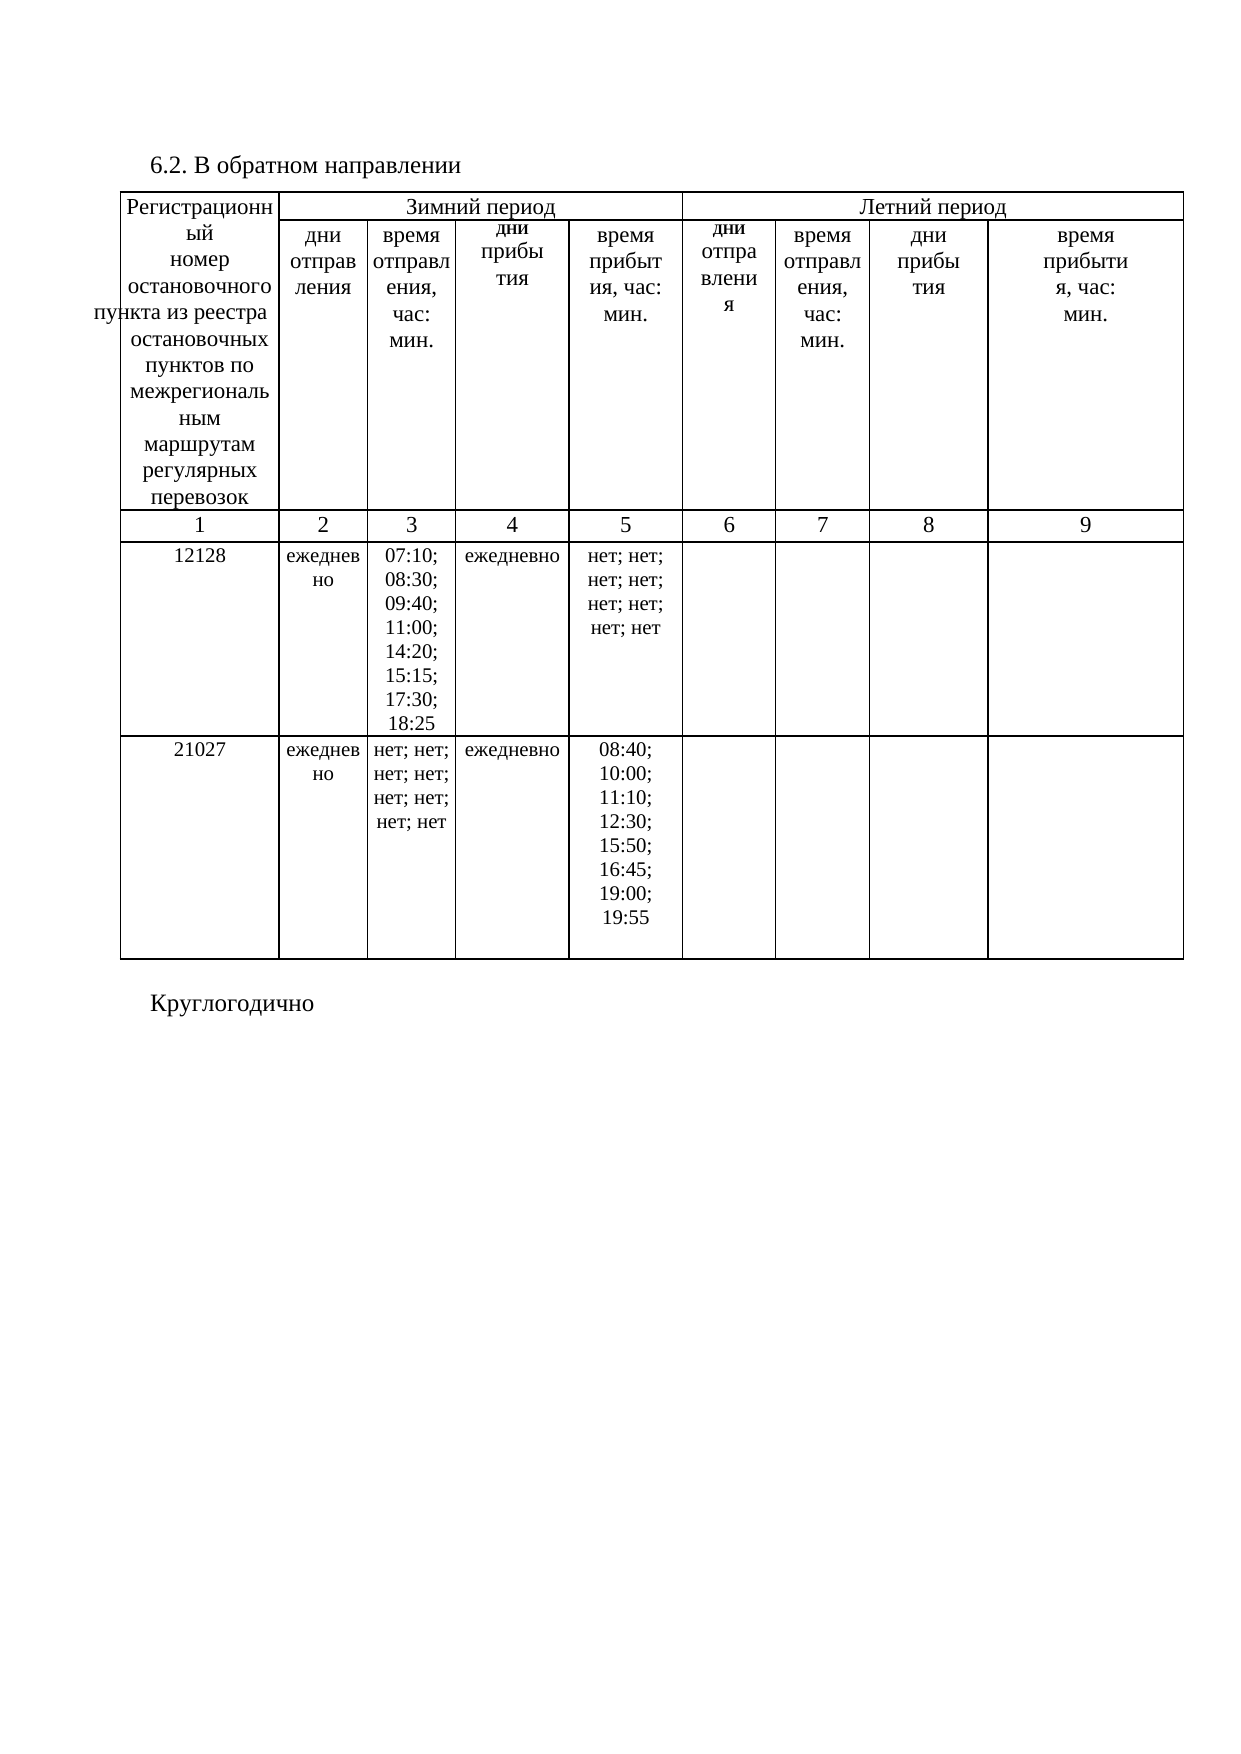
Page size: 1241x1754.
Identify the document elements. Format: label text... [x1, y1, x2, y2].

table_cell 08:40; 10:00; 11:10; 12:30; 15:50; 16:45; 19:00; 19:55 [570, 737, 682, 958]
table_cell время прибыти я, час: мин. [989, 221, 1183, 509]
table_cell 9 [989, 511, 1183, 541]
table_cell [683, 737, 775, 958]
table_cell 6 [683, 511, 775, 541]
table_cell ДНИ отпра влени я [683, 221, 775, 509]
table_cell дни отправ ления [280, 221, 367, 509]
table_cell нет; нет; нет; нет; нет; нет; нет; нет [368, 737, 455, 958]
table_cell 12128 [121, 543, 278, 735]
table_cell [776, 543, 869, 735]
table_header Зимний период [280, 193, 682, 219]
table_cell 21027 [121, 737, 278, 958]
table_cell [870, 737, 987, 958]
table_cell 1 [121, 511, 278, 541]
table_cell ДНИ прибы тия [456, 221, 568, 509]
table_cell ежедневно [456, 543, 568, 735]
table_cell время прибыт ия, час: мин. [570, 221, 682, 509]
table_cell 4 [456, 511, 568, 541]
table_cell [989, 737, 1183, 958]
table_cell 2 [280, 511, 367, 541]
table_cell [870, 543, 987, 735]
table_cell 07:10; 08:30; 09:40; 11:00; 14:20; 15:15; 17:30; 18:25 [368, 543, 455, 735]
table_cell нет; нет; нет; нет; нет; нет; нет; нет [570, 543, 682, 735]
table_cell 7 [776, 511, 869, 541]
table_cell [989, 543, 1183, 735]
table_header Регистрационный номер остановочного пункта из реестра остановочных пунктов по межрегиональным маршрутам регулярных перевозок [121, 193, 278, 509]
table_cell [683, 543, 775, 735]
table_cell ежедневно [280, 737, 367, 958]
table_cell время отправл ения, час: мин. [776, 221, 869, 509]
table_cell ежедневно [456, 737, 568, 958]
table_cell 5 [570, 511, 682, 541]
table_cell дни прибы тия [870, 221, 987, 509]
table_cell 8 [870, 511, 987, 541]
table_cell 3 [368, 511, 455, 541]
text Круглогодично [150, 988, 1090, 1017]
table_cell [776, 737, 869, 958]
table_cell ежедневно [280, 543, 367, 735]
table_header Летний период [683, 193, 1183, 219]
table_cell время отправл ения, час: мин. [368, 221, 455, 509]
text 6.2. В обратном направлении [150, 150, 1090, 179]
